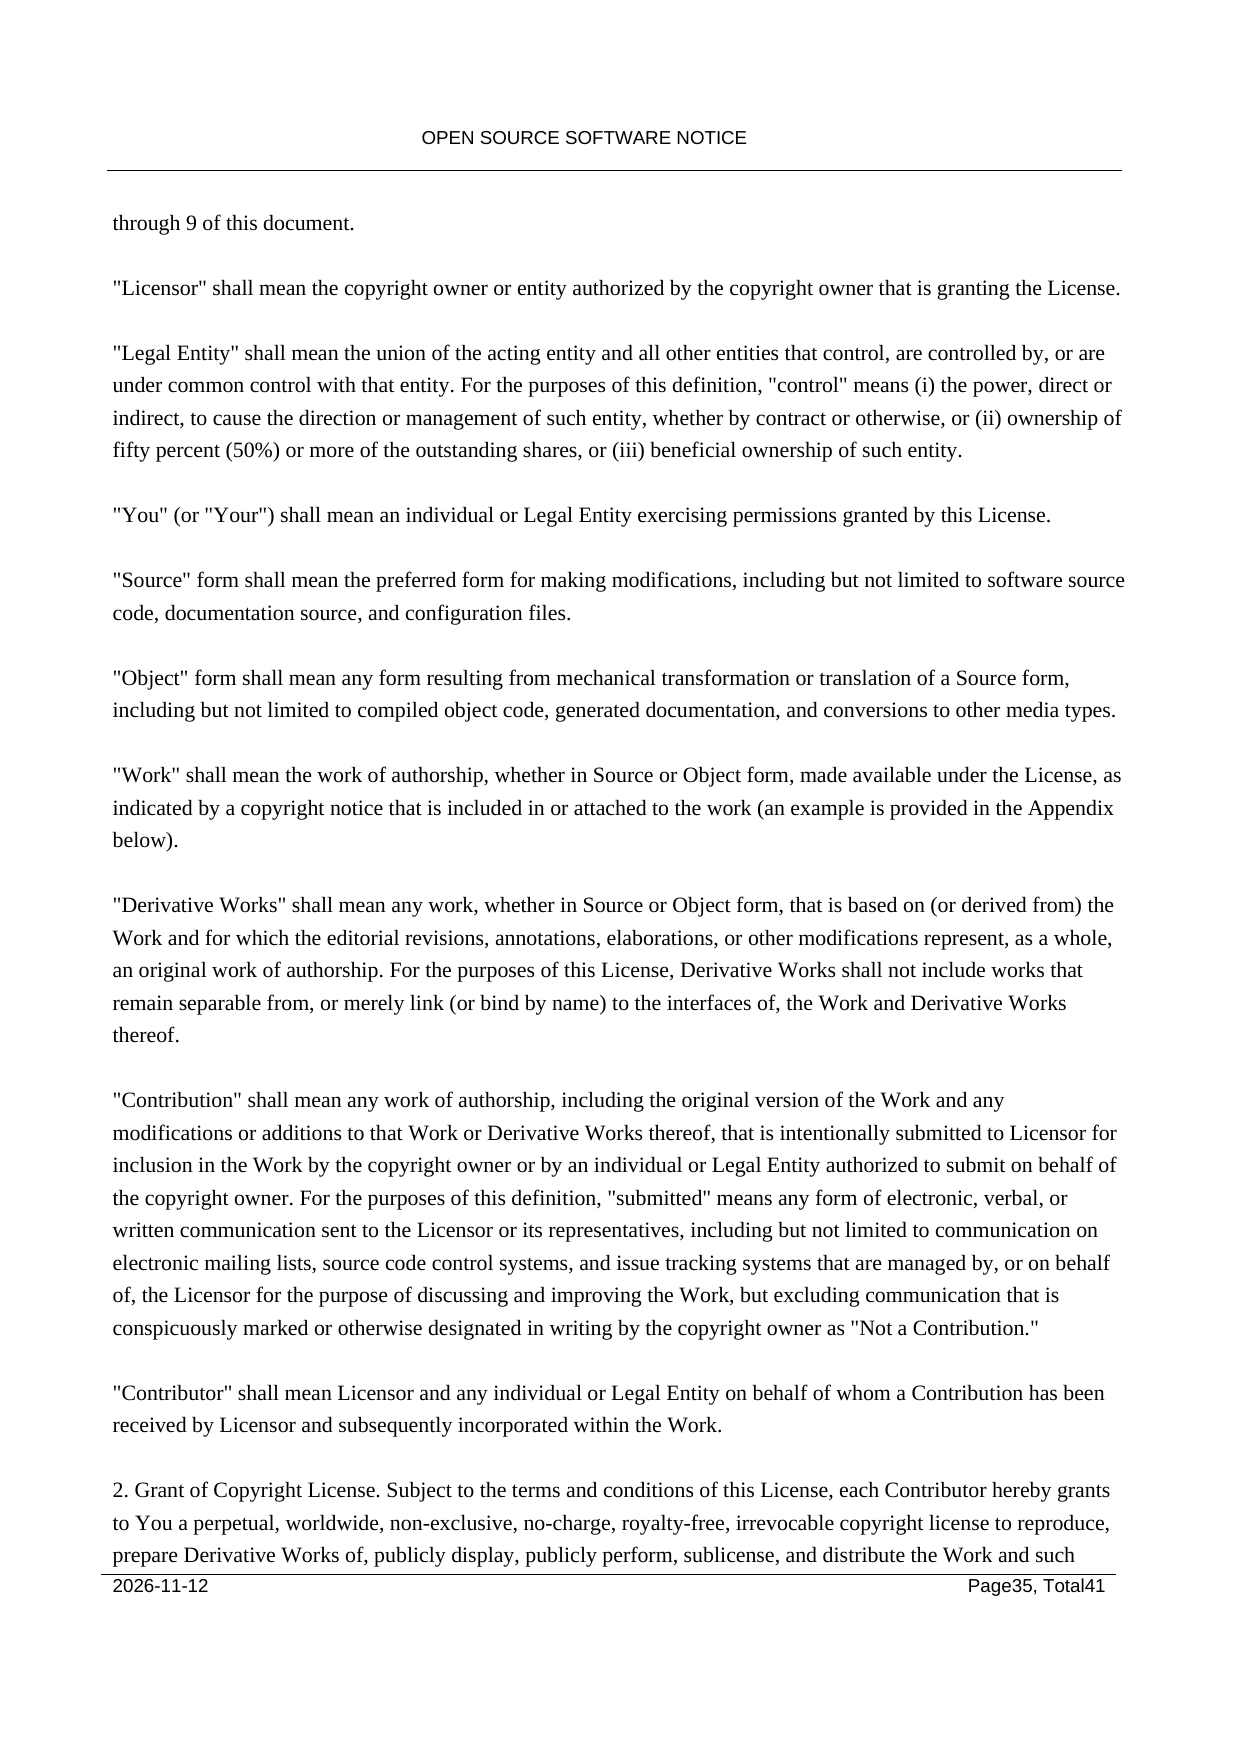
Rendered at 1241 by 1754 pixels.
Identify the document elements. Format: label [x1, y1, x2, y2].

text [112, 206, 1128, 1571]
